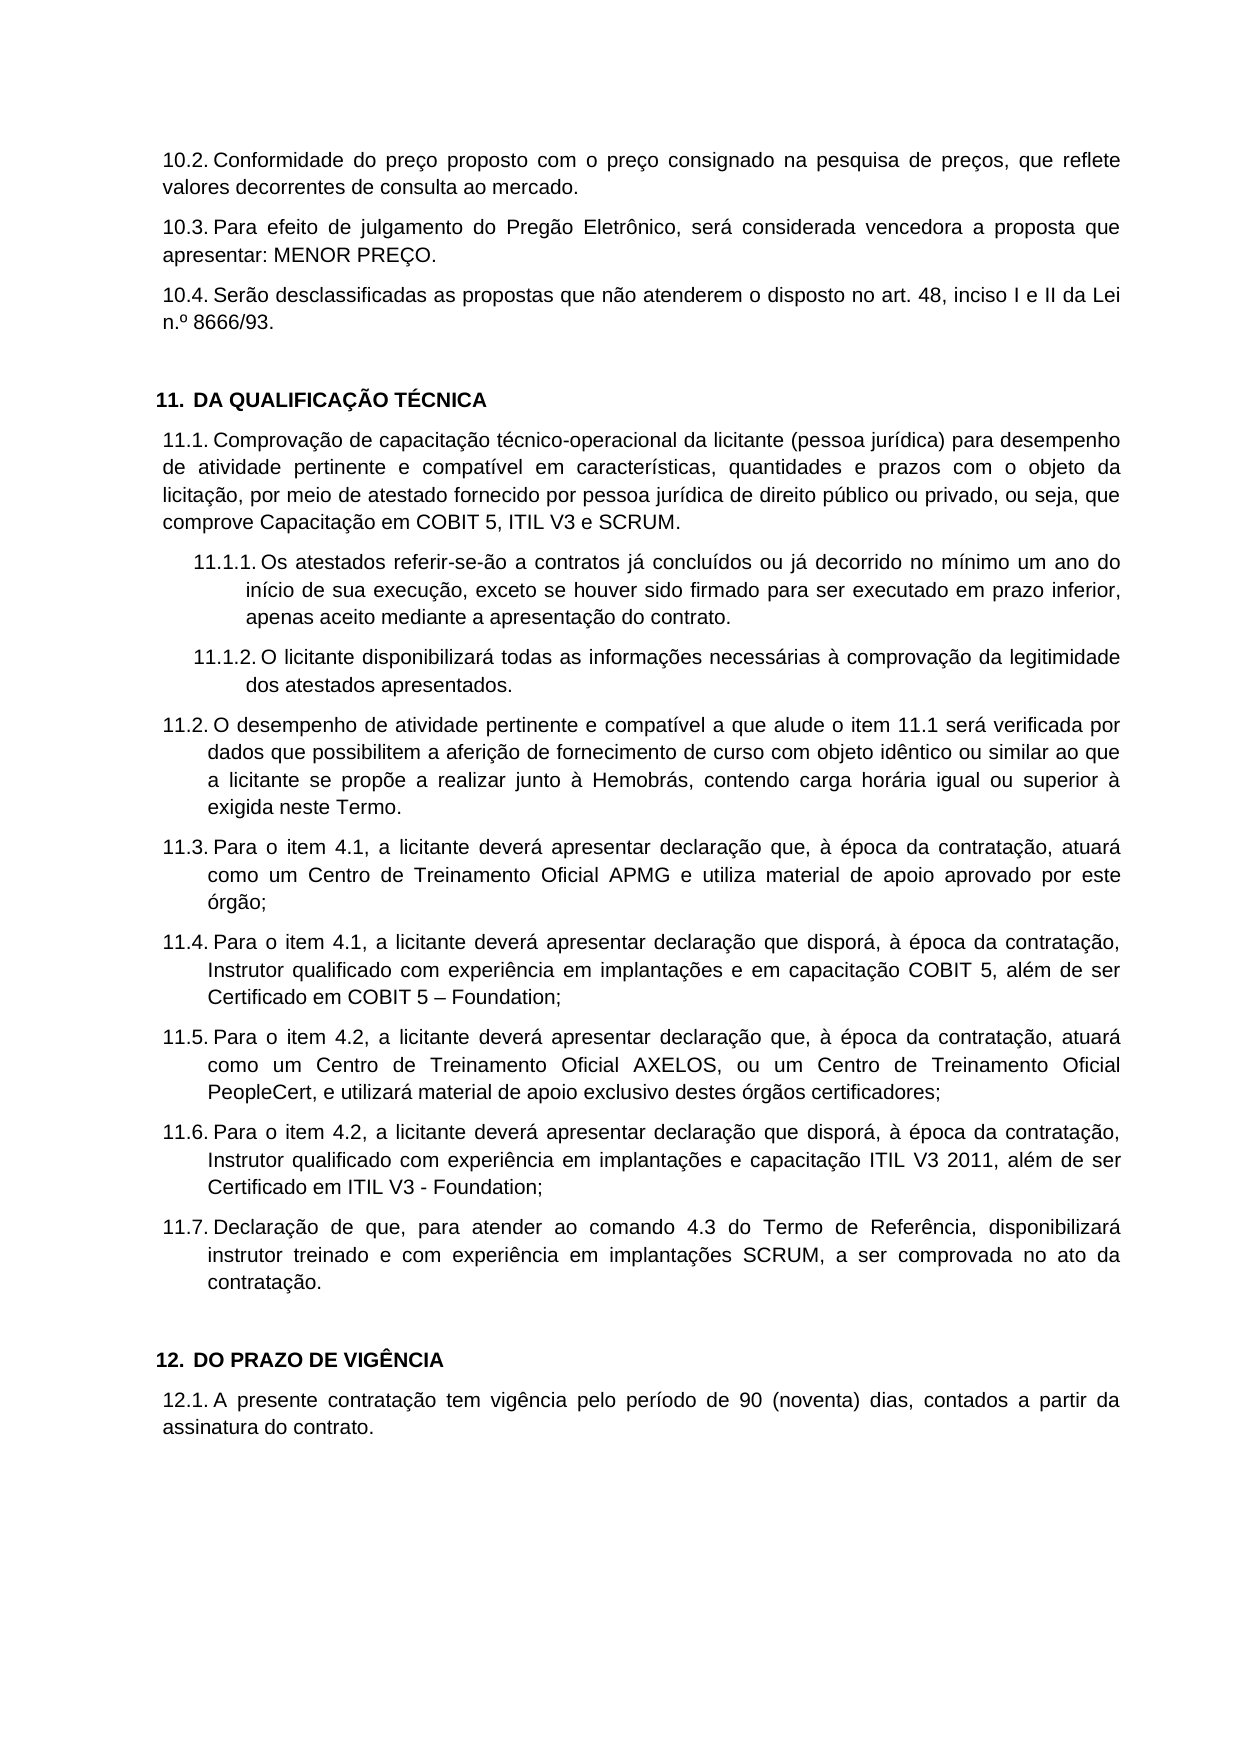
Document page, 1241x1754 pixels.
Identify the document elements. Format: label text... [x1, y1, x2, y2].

list Para o item 4.1, a licitante deverá apresentar declaração que, à época da contratação, atuará como um Centro de Treinamento Oficial APMG e utiliza material de apoio aprovado por este órgão; [162, 835, 1122, 914]
list Para o item 4.2, a licitante deverá apresentar declaração que, à época da contratação, atuará como um Centro de Treinamento Oficial AXELOS, ou um Centro de Treinamento Oficial PeopleCert, e utilizará material de apoio exclusivo destes órgãos certificadores; [162, 1025, 1122, 1104]
list Conformidade do preço proposto com o preço consignado na pesquisa de preços, que reflete valores decorrentes de consulta ao mercado. [162, 148, 1122, 199]
list Os atestados referir-se-ão a contratos já concluídos ou já decorrido no mínimo um ano do início de sua execução, exceto se houver sido firmado para ser executado em prazo inferior, apenas aceito mediante a apresentação do contrato. [193, 550, 1122, 629]
list Comprovação de capacitação técnico-operacional da licitante (pessoa jurídica) para desempenho de atividade pertinente e compatível em características, quantidades e prazos com o objeto da licitação, por meio de atestado fornecido por pessoa jurídica de direito público ou privado, ou seja, que comprove Capacitação em COBIT 5, ITIL V3 e SCRUM. [162, 428, 1122, 534]
list Serão desclassificadas as propostas que não atenderem o disposto no art. 48, inciso I e II da Lei n.º 8666/93. [162, 283, 1122, 334]
list Declaração de que, para atender ao comando 4.3 do Termo de Referência, disponibilizará instrutor treinado e com experiência em implantações SCRUM, a ser comprovada no ato da contratação. [162, 1215, 1122, 1294]
list O desempenho de atividade pertinente e compatível a que alude o item 11.1 será verificada por dados que possibilitem a aferição de fornecimento de curso com objeto idêntico ou similar ao que a licitante se propõe a realizar junto à Hemobrás, contendo carga horária igual ou superior à exigida neste Termo. [162, 713, 1122, 819]
list Para o item 4.2, a licitante deverá apresentar declaração que disporá, à época da contratação, Instrutor qualificado com experiência em implantações e capacitação ITIL V3 2011, além de ser Certificado em ITIL V3 - Foundation; [162, 1120, 1122, 1199]
list A presente contratação tem vigência pelo período de 90 (noventa) dias, contados a partir da assinatura do contrato. [162, 1388, 1122, 1439]
text DO PRAZO DE VIGÊNCIA [156, 1348, 1122, 1372]
list Para o item 4.1, a licitante deverá apresentar declaração que disporá, à época da contratação, Instrutor qualificado com experiência em implantações e em capacitação COBIT 5, além de ser Certificado em COBIT 5 – Foundation; [162, 930, 1122, 1009]
text DA QUALIFICAÇÃO TÉCNICA [156, 388, 1122, 412]
list Para efeito de julgamento do Pregão Eletrônico, será considerada vencedora a proposta que apresentar: MENOR PREÇO. [162, 215, 1122, 267]
list O licitante disponibilizará todas as informações necessárias à comprovação da legitimidade dos atestados apresentados. [193, 645, 1122, 697]
